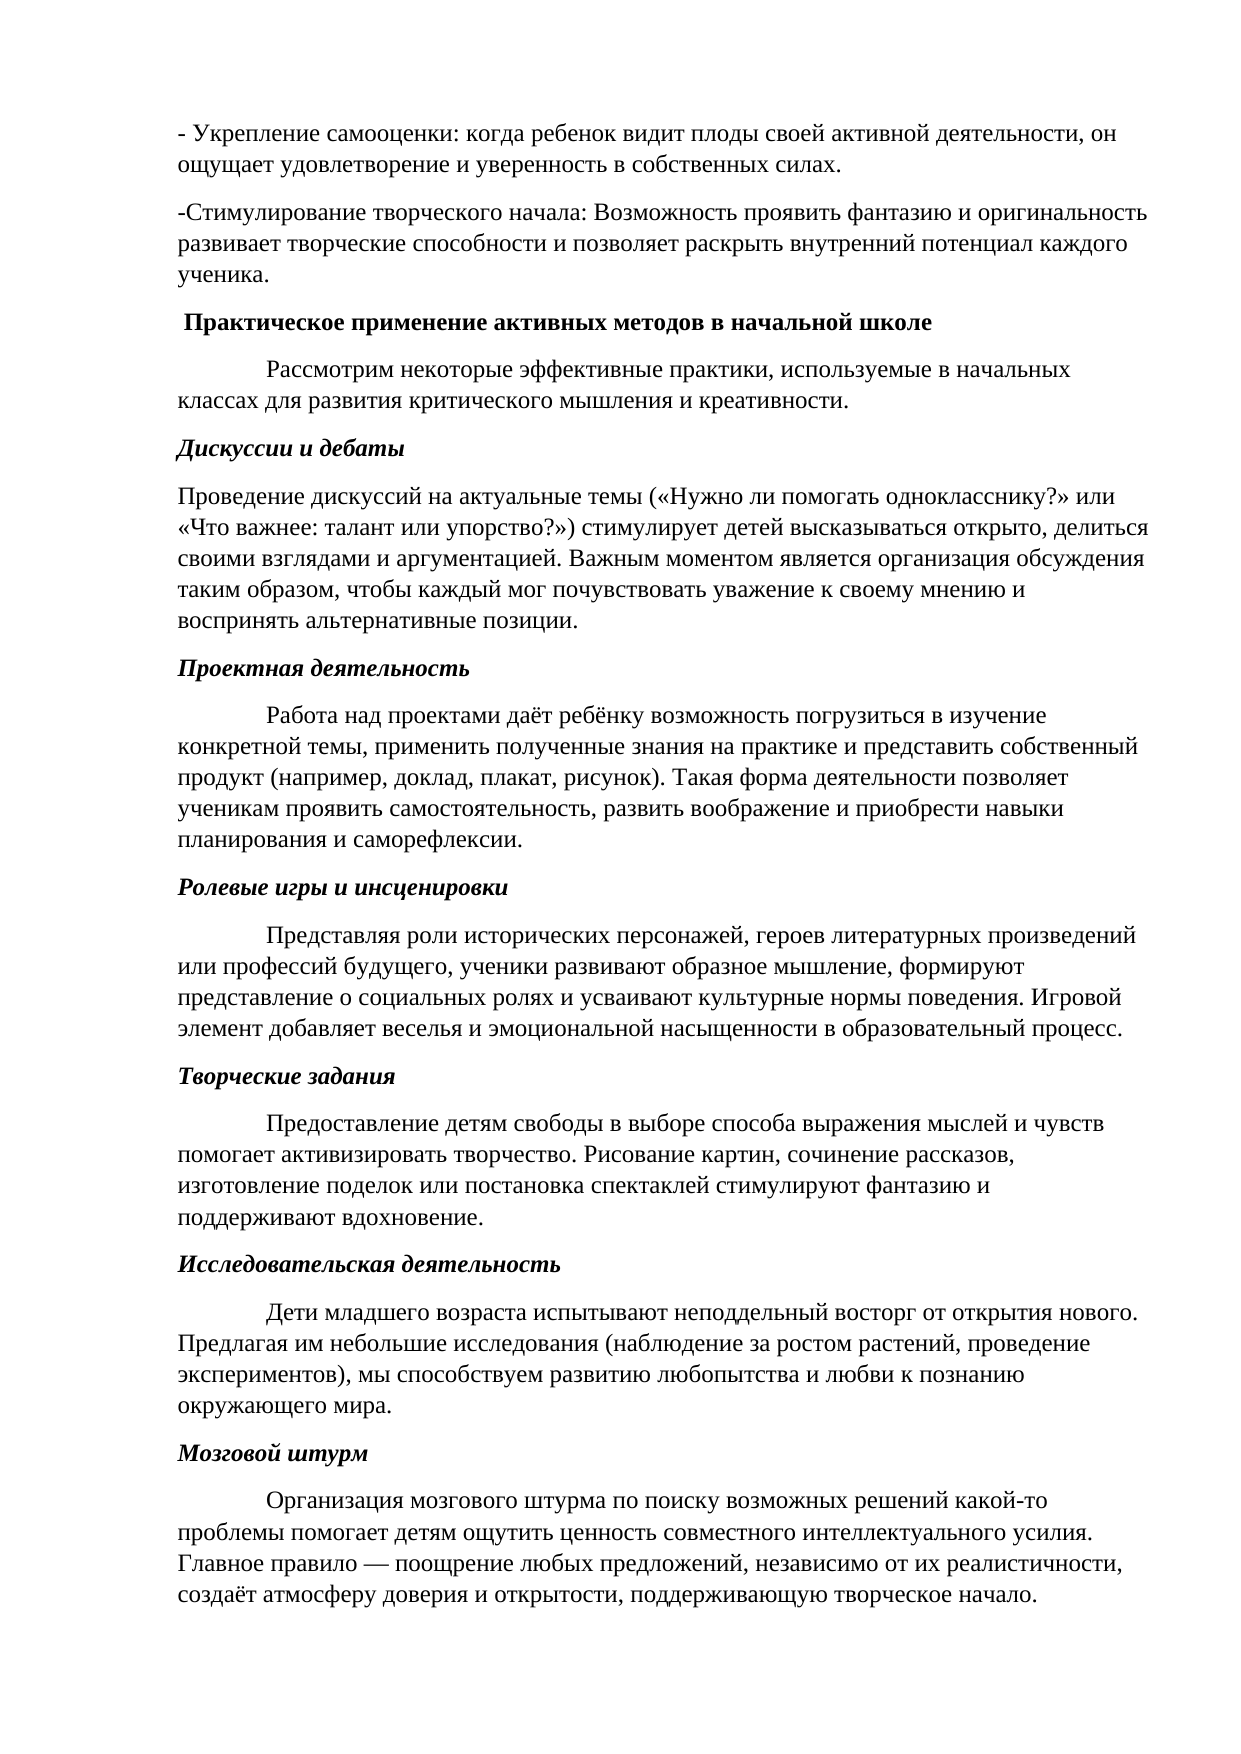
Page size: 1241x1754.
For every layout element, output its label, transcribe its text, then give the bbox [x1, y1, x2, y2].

text Дискуссии и дебаты [177, 433, 1152, 462]
text Дети младшего возраста испытывают неподдельный восторг от открытия нового. Предлагая им небольшие исследования (наблюдение за ростом растений, проведение экспериментов), мы способствуем развитию любопытства и любви к познанию окружающего мира. [177, 1297, 1152, 1419]
text Работа над проектами даёт ребёнку возможность погрузиться в изучение конкретной темы, применить полученные знания на практике и представить собственный продукт (например, доклад, плакат, рисунок). Такая форма деятельности позволяет ученикам проявить самостоятельность, развить воображение и приобрести навыки планирования и саморефлексии. [177, 700, 1152, 853]
text Организация мозгового штурма по поиску возможных решений какой-то проблемы помогает детям ощутить ценность совместного интеллектуального усилия. Главное правило — поощрение любых предложений, независимо от их реалистичности, создаёт атмосферу доверия и открытости, поддерживающую творческое начало. [177, 1486, 1152, 1607]
text Творческие задания [177, 1061, 1152, 1089]
text Представляя роли исторических персонажей, героев литературных произведений или профессий будущего, ученики развивают образное мышление, формируют представление о социальных ролях и усваивают культурные нормы поведения. Игровой элемент добавляет веселья и эмоциональной насыщенности в образовательный процесс. [177, 920, 1152, 1042]
text Ролевые игры и инсценировки [177, 872, 1152, 901]
text Исследовательская деятельность [177, 1249, 1152, 1278]
text -Стимулирование творческого начала: Возможность проявить фантазию и оригинальность развивает творческие способности и позволяет раскрыть внутренний потенциал каждого ученика. [177, 197, 1152, 288]
text Рассмотрим некоторые эффективные практики, используемые в начальных классах для развития критического мышления и креативности. [177, 354, 1152, 414]
text Проведение дискуссий на актуальные темы («Нужно ли помогать однокласснику?» или «Что важнее: талант или упорство?») стимулирует детей высказываться открыто, делиться своими взглядами и аргументацией. Важным моментом является организация обсуждения таким образом, чтобы каждый мог почувствовать уважение к своему мнению и воспринять альтернативные позиции. [177, 481, 1152, 634]
text - Укрепление самооценки: когда ребенок видит плоды своей активной деятельности, он ощущает удовлетворение и уверенность в собственных силах. [177, 118, 1152, 178]
text Практическое применение активных методов в начальной школе [177, 307, 1152, 335]
text Проектная деятельность [177, 653, 1152, 681]
text Мозговой штурм [177, 1438, 1152, 1467]
text Предоставление детям свободы в выборе способа выражения мыслей и чувств помогает активизировать творчество. Рисование картин, сочинение рассказов, изготовление поделок или постановка спектаклей стимулируют фантазию и поддерживают вдохновение. [177, 1108, 1152, 1230]
